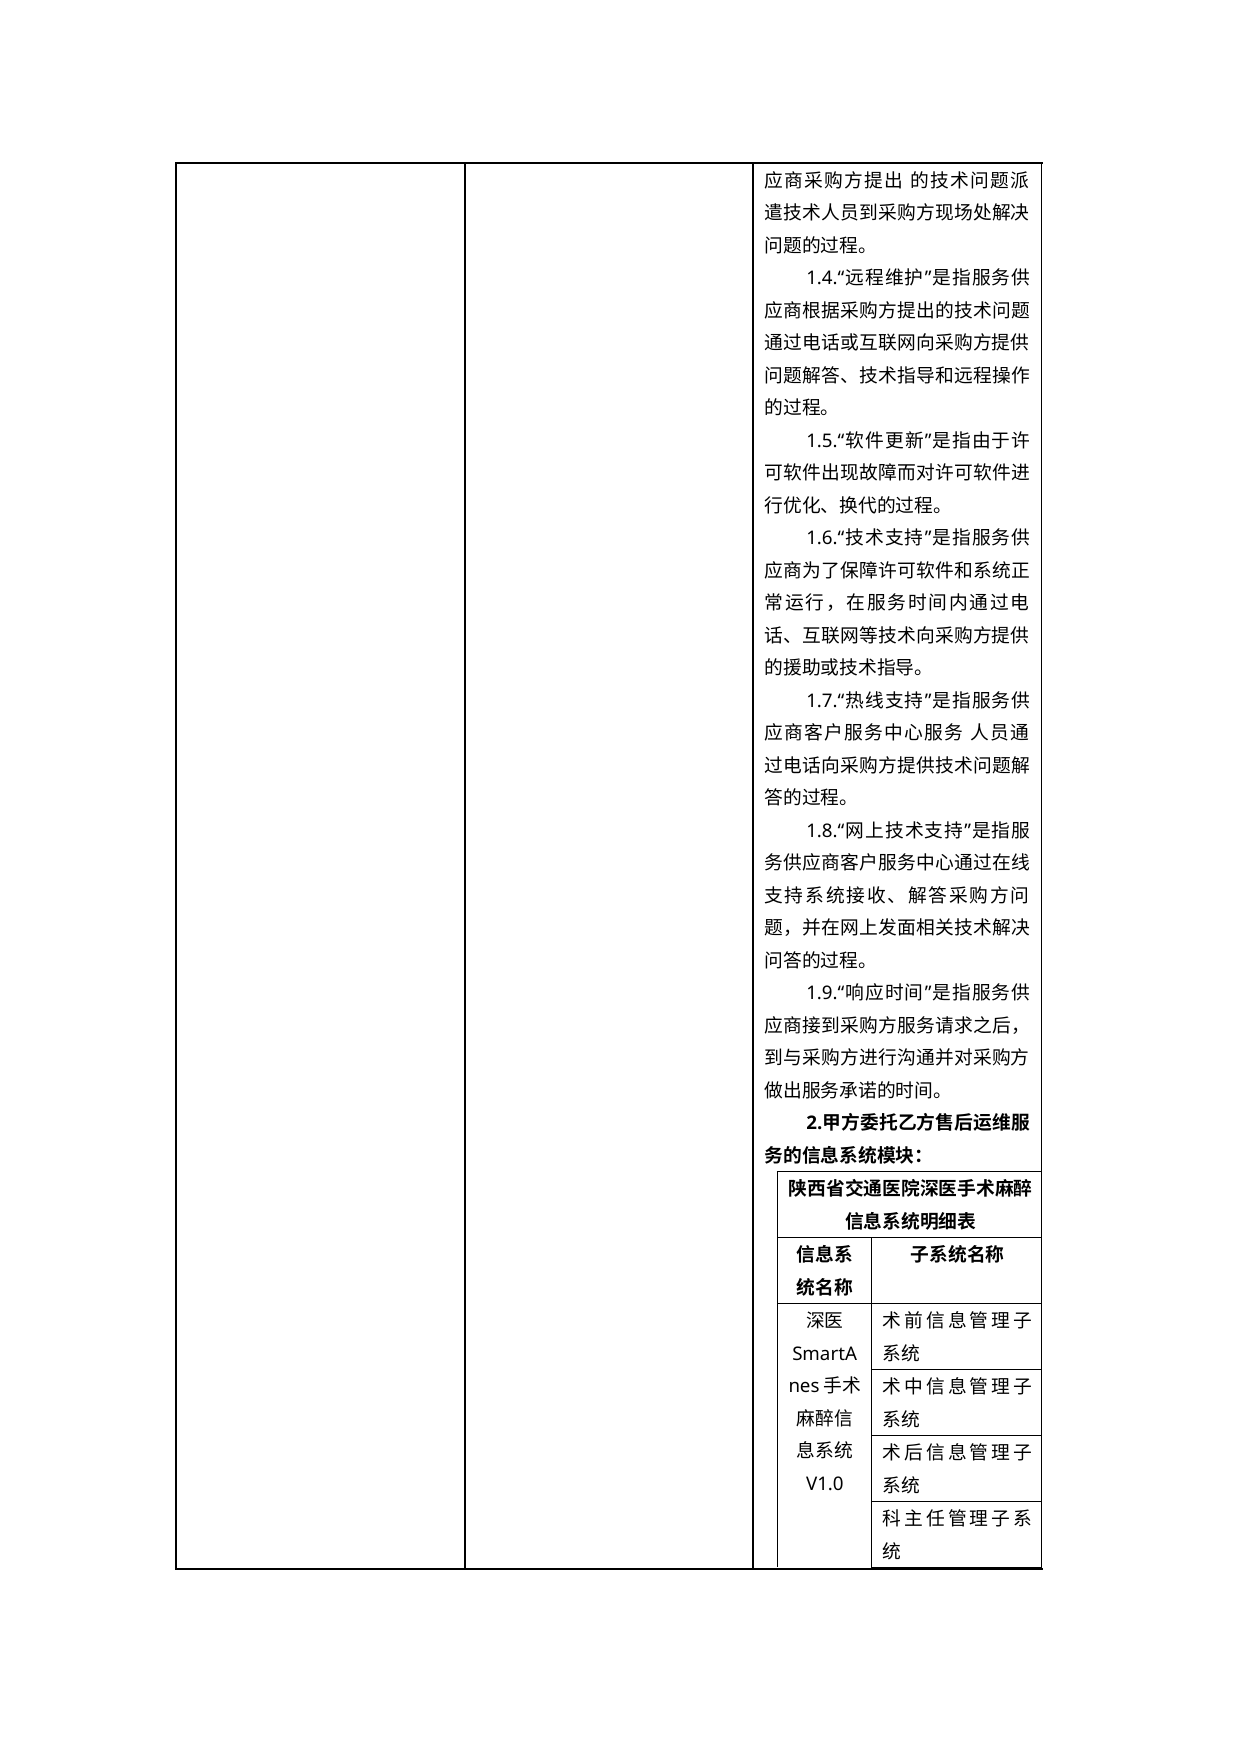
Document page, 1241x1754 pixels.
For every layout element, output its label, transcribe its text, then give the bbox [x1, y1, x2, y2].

table_cell [466, 164, 752, 1568]
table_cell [754, 164, 1041, 1568]
table_cell 1 [177, 164, 464, 1568]
